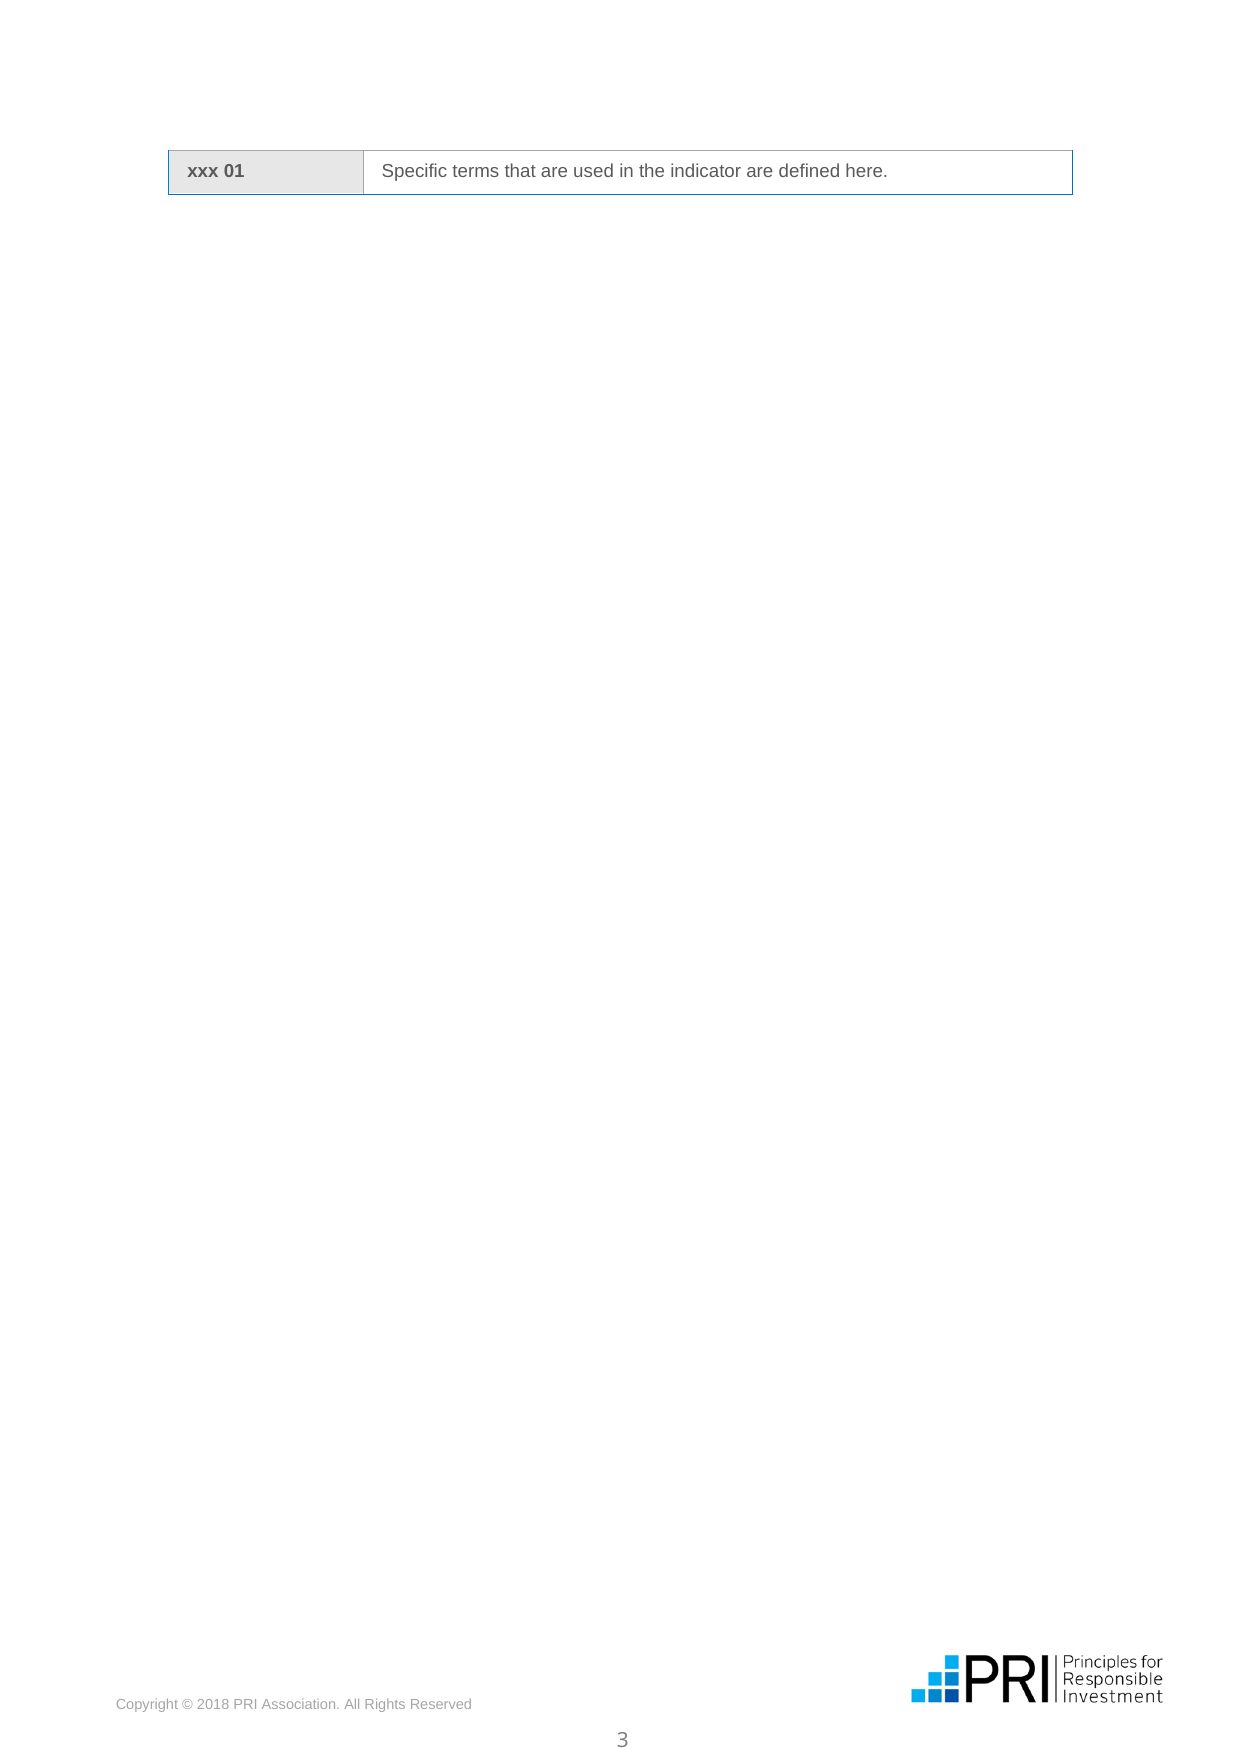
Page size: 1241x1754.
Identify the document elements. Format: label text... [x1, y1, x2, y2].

table_cell xxx 01 [169, 151, 363, 193]
picture [875, 1571, 1240, 1753]
table_cell Specific terms that are used in the indicator are defined here. [364, 151, 1072, 193]
